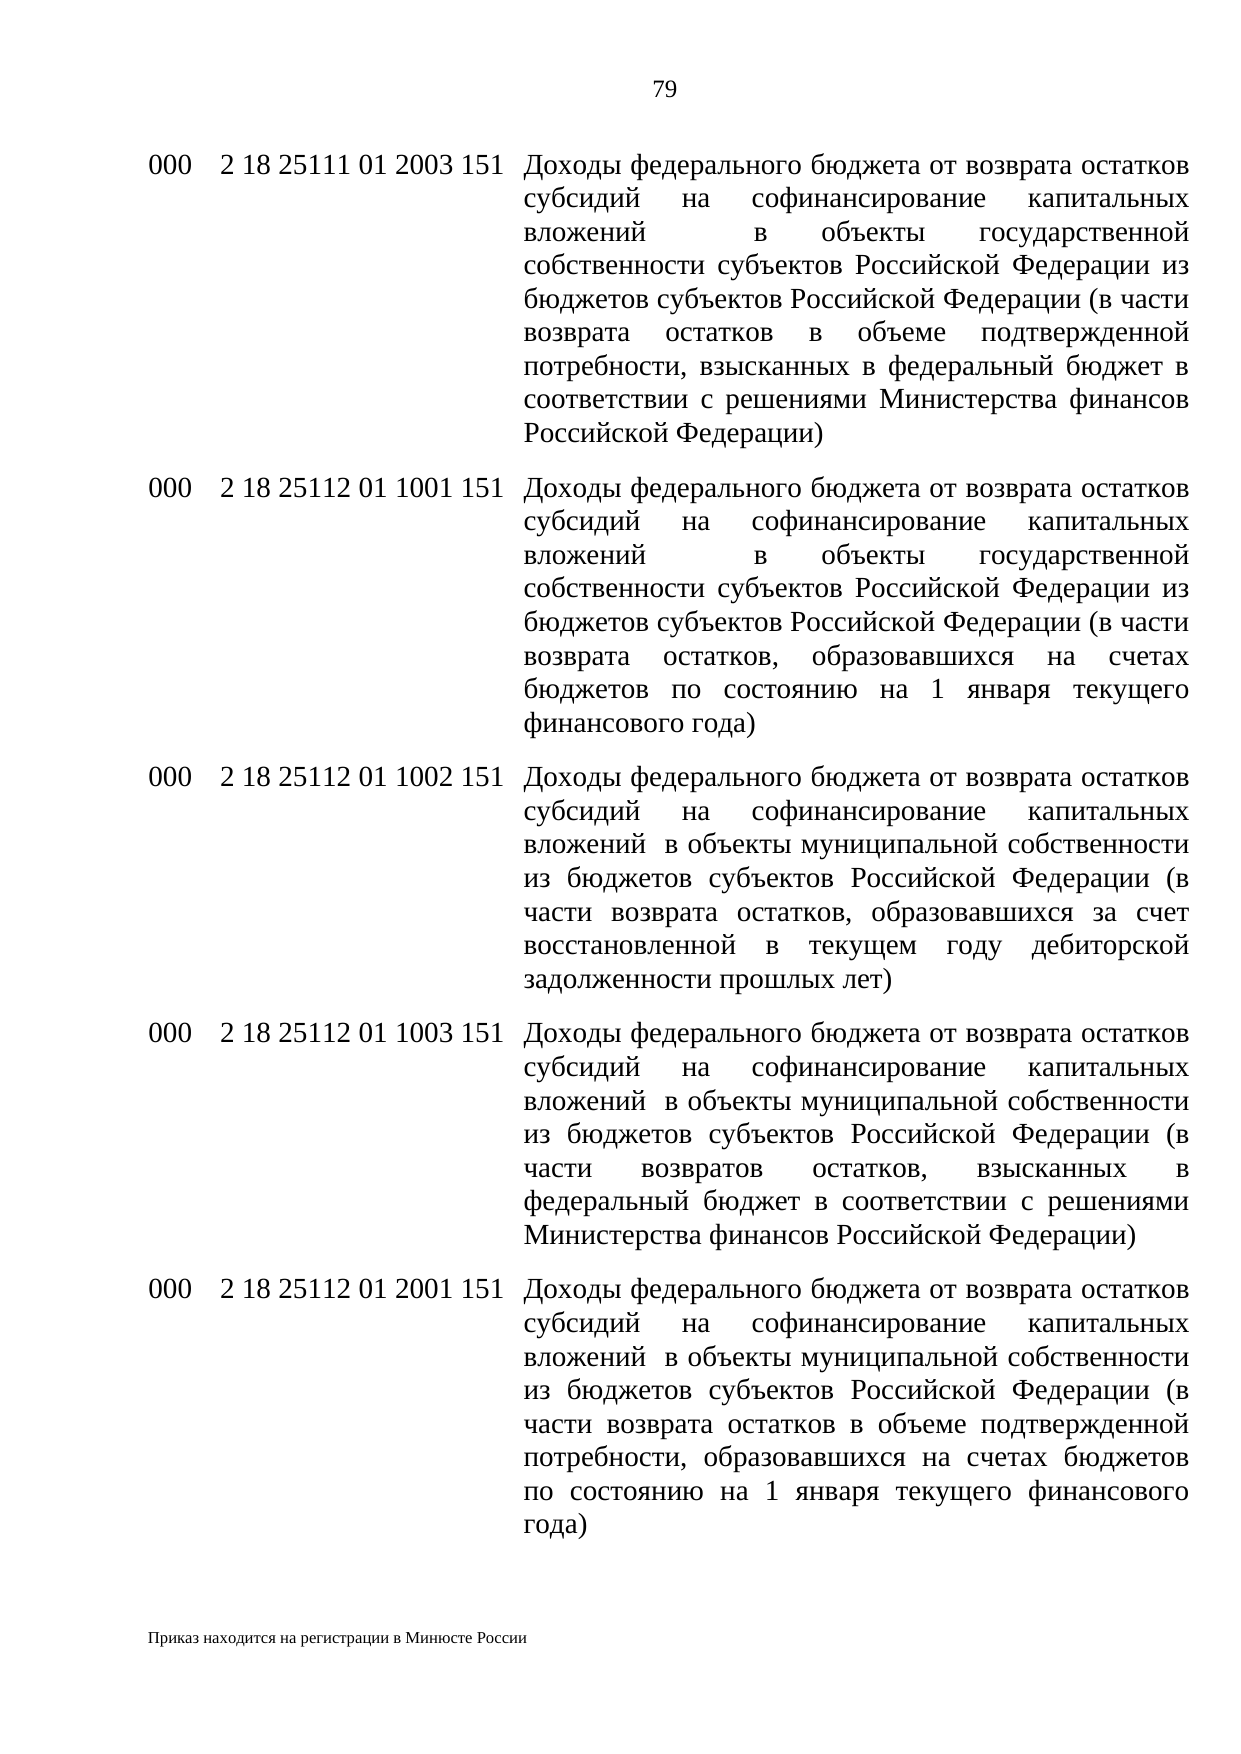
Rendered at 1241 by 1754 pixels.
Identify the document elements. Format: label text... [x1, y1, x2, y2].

table_cell Доходы федерального бюджета от возврата остатков субсидий на софинансирование капитальных вложений в объекты муниципальной собственности из бюджетов субъектов Российской Федерации (в части возврата остатков в объеме подтвержденной потребности, образовавшихся на счетах бюджетов по состоянию на 1 января текущего финансового года) [517, 1261, 1196, 1551]
table_cell Доходы федерального бюджета от возврата остатков субсидий на софинансирование капитальных вложений в объекты муниципальной собственности из бюджетов субъектов Российской Федерации (в части возврата остатков, образовавшихся за счет восстановленной в текущем году дебиторской задолженности прошлых лет) [517, 749, 1196, 1005]
table_cell 000 [133, 459, 207, 749]
table_cell 000 [133, 749, 207, 1005]
table_cell Доходы федерального бюджета от возврата остатков субсидий на софинансирование капитальных вложений в объекты муниципальной собственности из бюджетов субъектов Российской Федерации (в части возвратов остатков, взысканных в федеральный бюджет в соответствии с решениями Министерства финансов Российской Федерации) [517, 1005, 1196, 1261]
table_cell 2 18 25112 01 1001 151 [207, 459, 517, 749]
table_cell 2 18 25111 01 2003 151 [207, 136, 517, 459]
table_cell 2 18 25112 01 1002 151 [207, 749, 517, 1005]
table_cell 000 [133, 136, 207, 459]
table_cell 000 [133, 1261, 207, 1551]
table_cell 2 18 25112 01 1003 151 [207, 1005, 517, 1261]
table_cell 000 [133, 1005, 207, 1261]
table_cell Доходы федерального бюджета от возврата остатков субсидий на софинансирование капитальных вложений в объекты государственной собственности субъектов Российской Федерации из бюджетов субъектов Российской Федерации (в части возврата остатков в объеме подтвержденной потребности, взысканных в федеральный бюджет в соответствии с решениями Министерства финансов Российской Федерации) [517, 136, 1196, 459]
table_cell 2 18 25112 01 2001 151 [207, 1261, 517, 1551]
table_cell Доходы федерального бюджета от возврата остатков субсидий на софинансирование капитальных вложений в объекты государственной собственности субъектов Российской Федерации из бюджетов субъектов Российской Федерации (в части возврата остатков, образовавшихся на счетах бюджетов по состоянию на 1 января текущего финансового года) [517, 459, 1196, 749]
